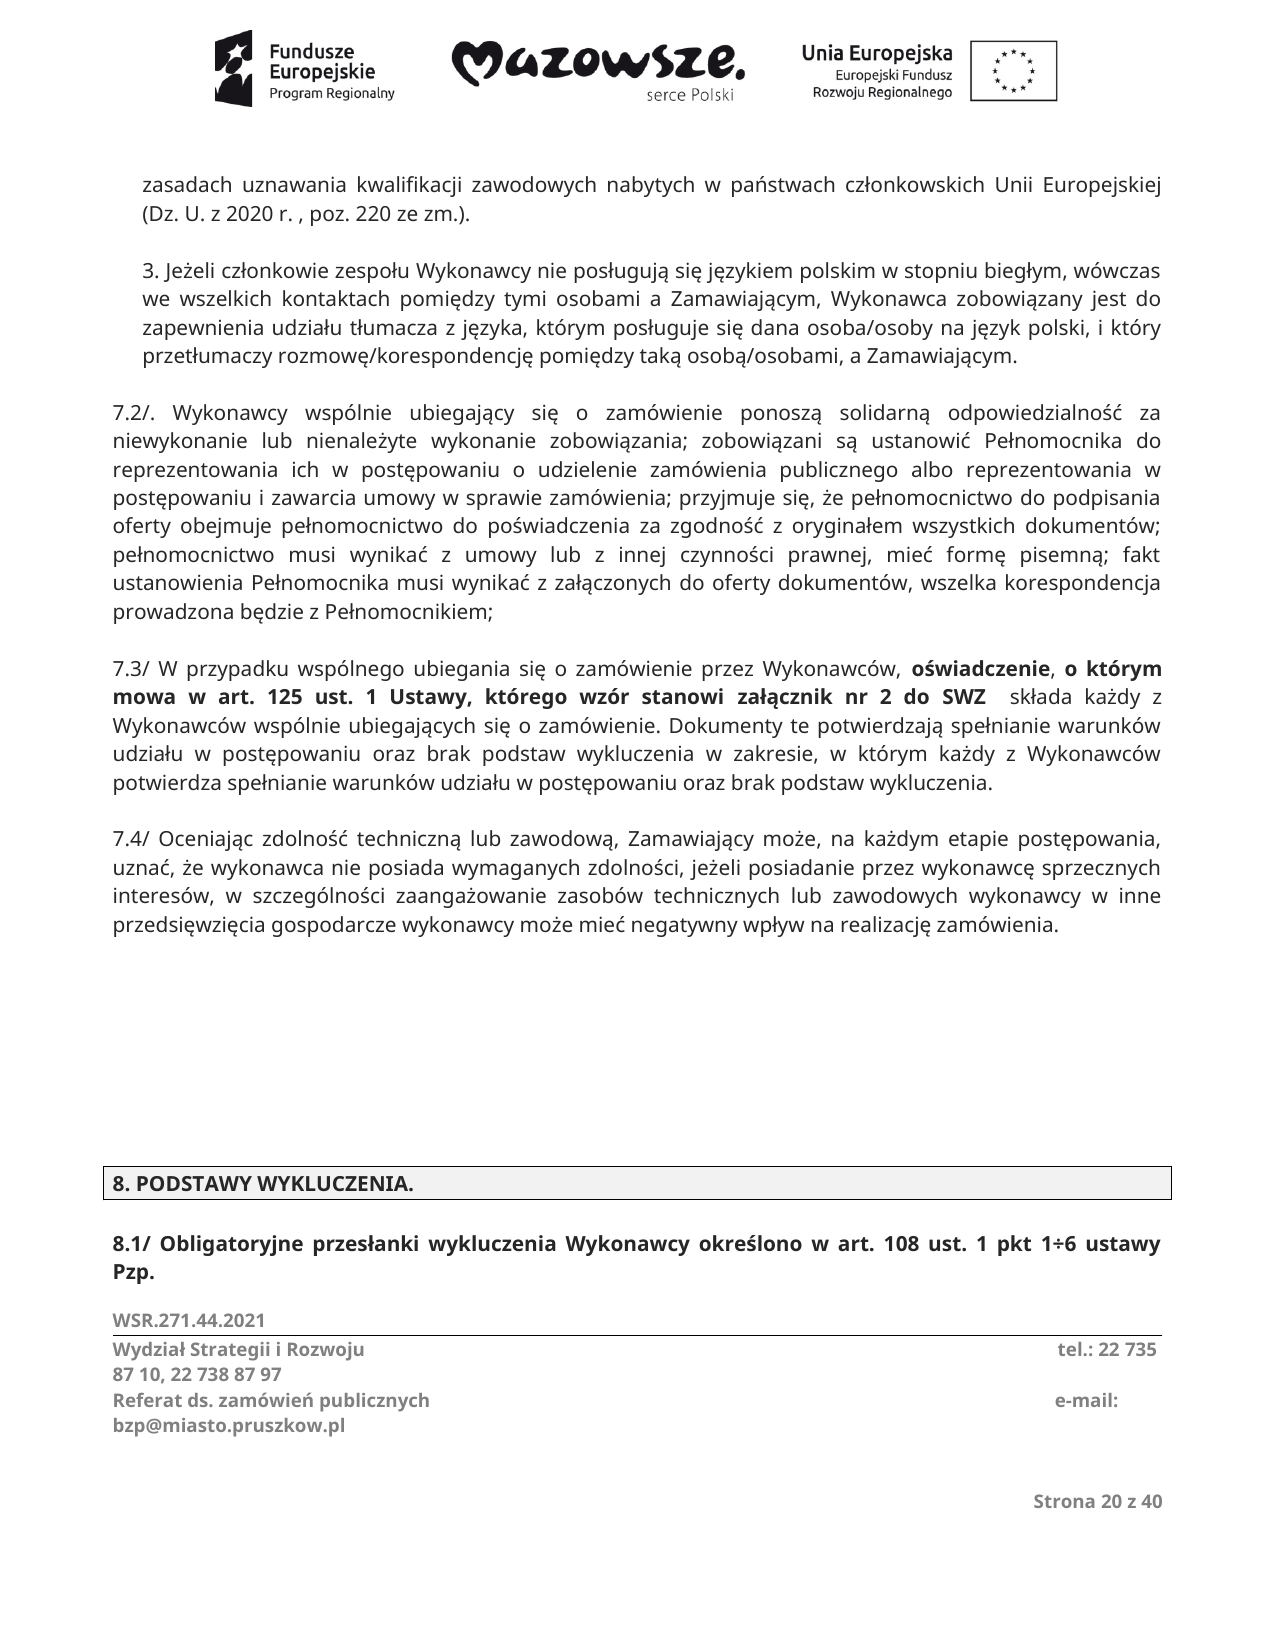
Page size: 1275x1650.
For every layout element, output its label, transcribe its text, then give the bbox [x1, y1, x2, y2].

text 8.1/ Obligatoryjne przesłanki wykluczenia Wykonawcy określono w art. 108 ust. 1 pkt 1÷6 ustawy Pzp. [112, 1229, 1162, 1286]
text 3. Jeżeli członkowie zespołu Wykonawcy nie posługują się językiem polskim w stopniu biegłym, wówczas we wszelkich kontaktach pomiędzy tymi osobami a Zamawiającym, Wykonawca zobowiązany jest do zapewnienia udziału tłumacza z języka, którym posługuje się dana osoba/osoby na język polski, i który przetłumaczy rozmowę/korespondencję pomiędzy taką osobą/osobami, a Zamawiającym. [142, 256, 1162, 369]
text 7.3/ W przypadku wspólnego ubiegania się o zamówienie przez Wykonawców, oświadczenie, o którym mowa w art. 125 ust. 1 Ustawy, którego wzór stanowi załącznik nr 2 do SWZ składa każdy z Wykonawców wspólnie ubiegających się o zamówienie. Dokumenty te potwierdzają spełnianie warunków udziału w postępowaniu oraz brak podstaw wykluczenia w zakresie, w którym każdy z Wykonawców potwierdza spełnianie warunków udziału w postępowaniu oraz brak podstaw wykluczenia. [112, 654, 1162, 796]
text 7.2/. Wykonawcy wspólnie ubiegający się o zamówienie ponoszą solidarną odpowiedzialność za niewykonanie lub nienależyte wykonanie zobowiązania; zobowiązani są ustanowić Pełnomocnika do reprezentowania ich w postępowaniu o udzielenie zamówienia publicznego albo reprezentowania w postępowaniu i zawarcia umowy w sprawie zamówienia; przyjmuje się, że pełnomocnictwo do podpisania oferty obejmuje pełnomocnictwo do poświadczenia za zgodność z oryginałem wszystkich dokumentów; pełnomocnictwo musi wynikać z umowy lub z innej czynności prawnej, mieć formę pisemną; fakt ustanowienia Pełnomocnika musi wynikać z załączonych do oferty dokumentów, wszelka korespondencja prowadzona będzie z Pełnomocnikiem; [112, 398, 1162, 625]
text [142, 170, 1162, 227]
text 7.4/ Oceniając zdolność techniczną lub zawodową, Zamawiający może, na każdym etapie postępowania, uznać, że wykonawca nie posiada wymaganych zdolności, jeżeli posiadanie przez wykonawcę sprzecznych interesów, w szczególności zaangażowanie zasobów technicznych lub zawodowych wykonawcy w inne przedsięwzięcia gospodarcze wykonawcy może mieć negatywny wpływ na realizację zamówienia. [112, 824, 1162, 938]
text 8. PODSTAWY WYKLUCZENIA. [104, 1167, 1171, 1199]
picture [215, 30, 1060, 107]
